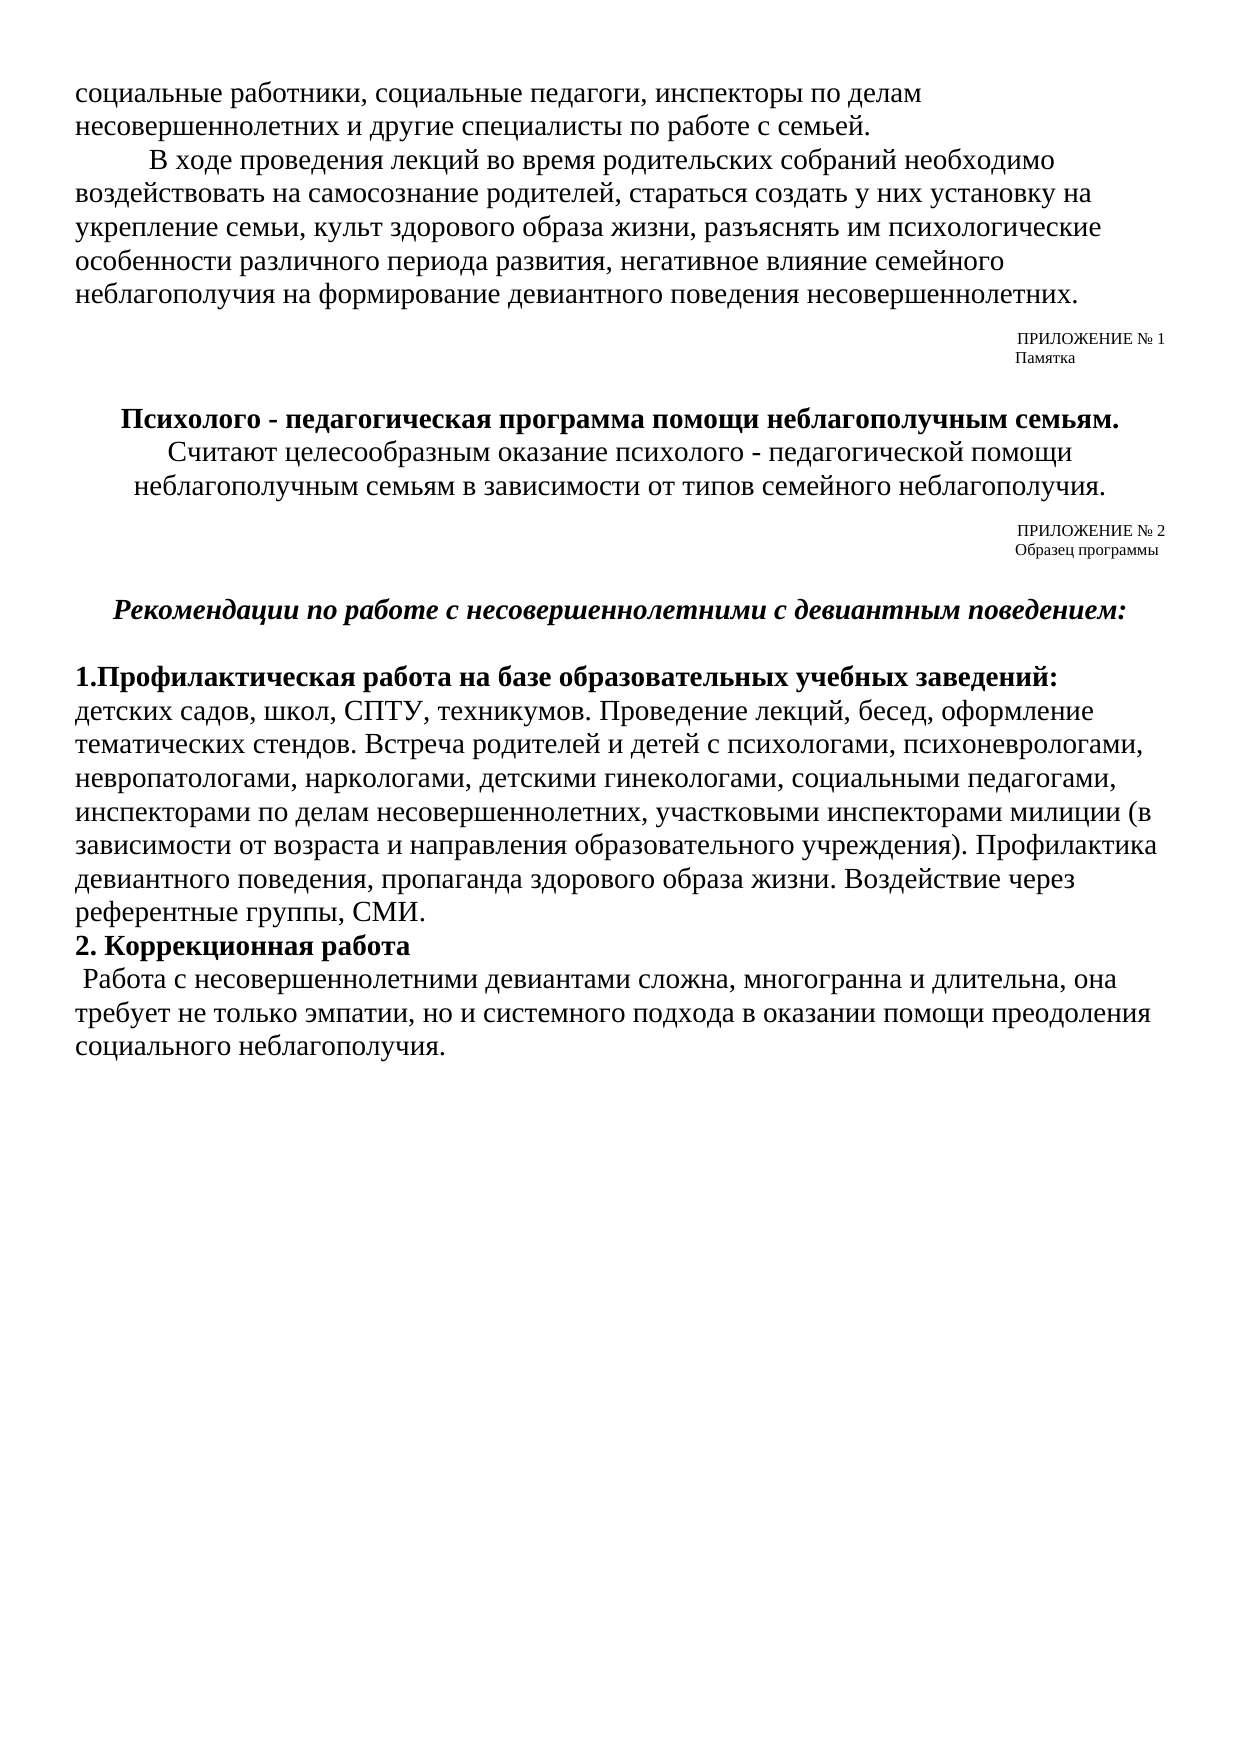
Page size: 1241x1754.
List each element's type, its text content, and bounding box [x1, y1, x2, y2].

text Считают целесообразным оказание психолого - педагогической помощи неблагополучным семьям в зависимости от типов семейного неблагополучия. [75, 434, 1165, 501]
text Психолого - педагогическая программа помощи неблагополучным семьям. [75, 401, 1165, 434]
text Рекомендации по работе с несовершеннолетними с девиантным поведением: [75, 592, 1165, 626]
text 1.Профилактическая работа на базе образовательных учебных заведений: [75, 659, 1165, 693]
text Работа с несовершеннолетними девиантами сложна, многогранна и длительна, она требует не только эмпатии, но и системного подхода в оказании помощи преодоления социального неблагополучия. [75, 961, 1165, 1062]
text Образец программы [75, 540, 1165, 559]
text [75, 75, 1165, 142]
text В ходе проведения лекций во время родительских собраний необходимо воздействовать на самосознание родителей, стараться создать у них установку на укрепление семьи, культ здорового образа жизни, разъяснять им психологические особенности различного периода развития, негативное влияние семейного неблагополучия на формирование девиантного поведения несовершеннолетних. [75, 142, 1165, 310]
text Памятка [75, 348, 1165, 367]
text ПРИЛОЖЕНИЕ № 1 [75, 329, 1165, 348]
text ПРИЛОЖЕНИЕ № 2 [75, 521, 1165, 540]
text 2. Коррекционная работа [75, 928, 1165, 961]
text детских садов, школ, СПТУ, техникумов. Проведение лекций, бесед, оформление тематических стендов. Встреча родителей и детей с психологами, психоневрологами, невропатологами, наркологами, детскими гинекологами, социальными педагогами, инспекторами по делам несовершеннолетних, участковыми инспекторами милиции (в зависимости от возраста и направления образовательного учреждения). Профилактика девиантного поведения, пропаганда здорового образа жизни. Воздействие через референтные группы, СМИ. [75, 693, 1165, 928]
